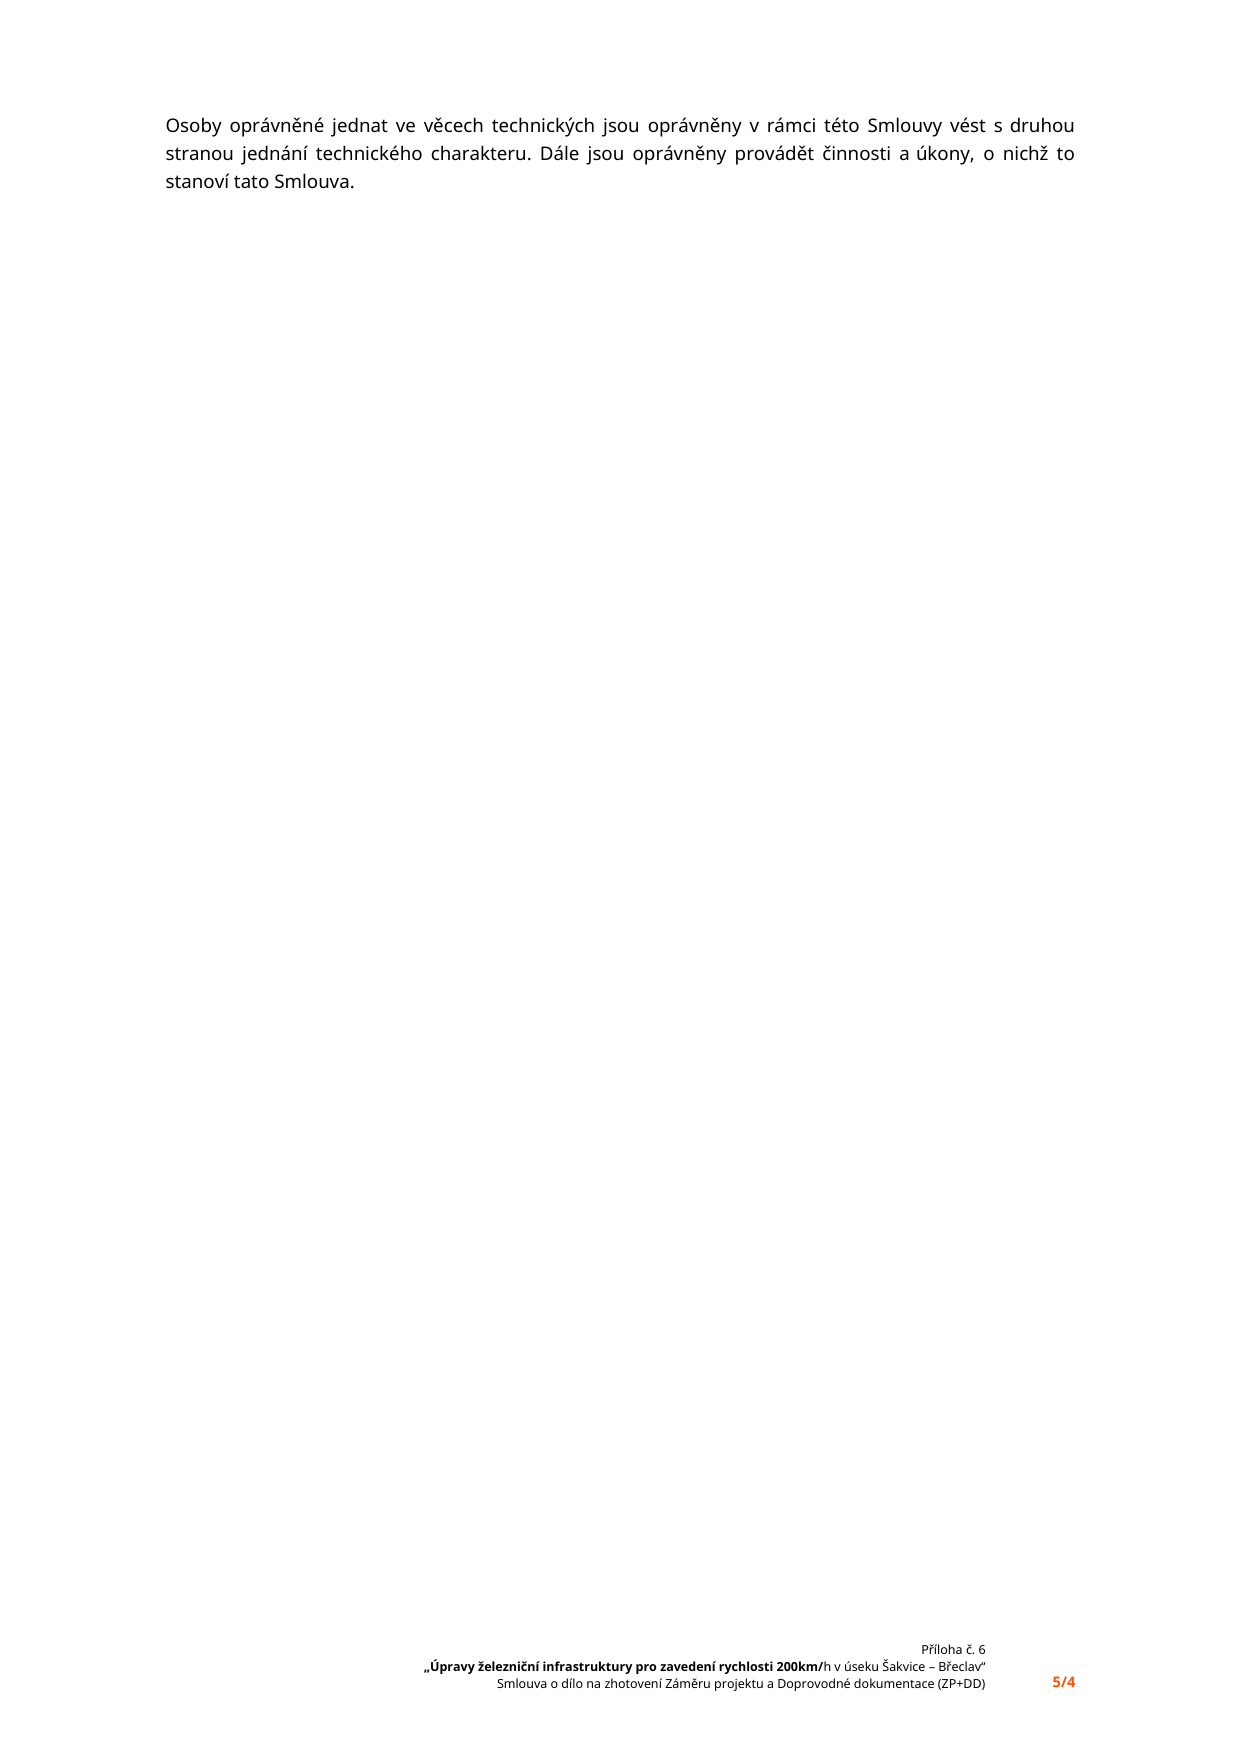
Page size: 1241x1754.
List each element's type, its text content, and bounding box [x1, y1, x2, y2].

text Osoby oprávněné jednat ve věcech technických jsou oprávněny v rámci této Smlouvy vést s druhou stranou jednání technického charakteru. Dále jsou oprávněny provádět činnosti a úkony, o nichž to stanoví tato Smlouva. [165, 112, 1075, 194]
